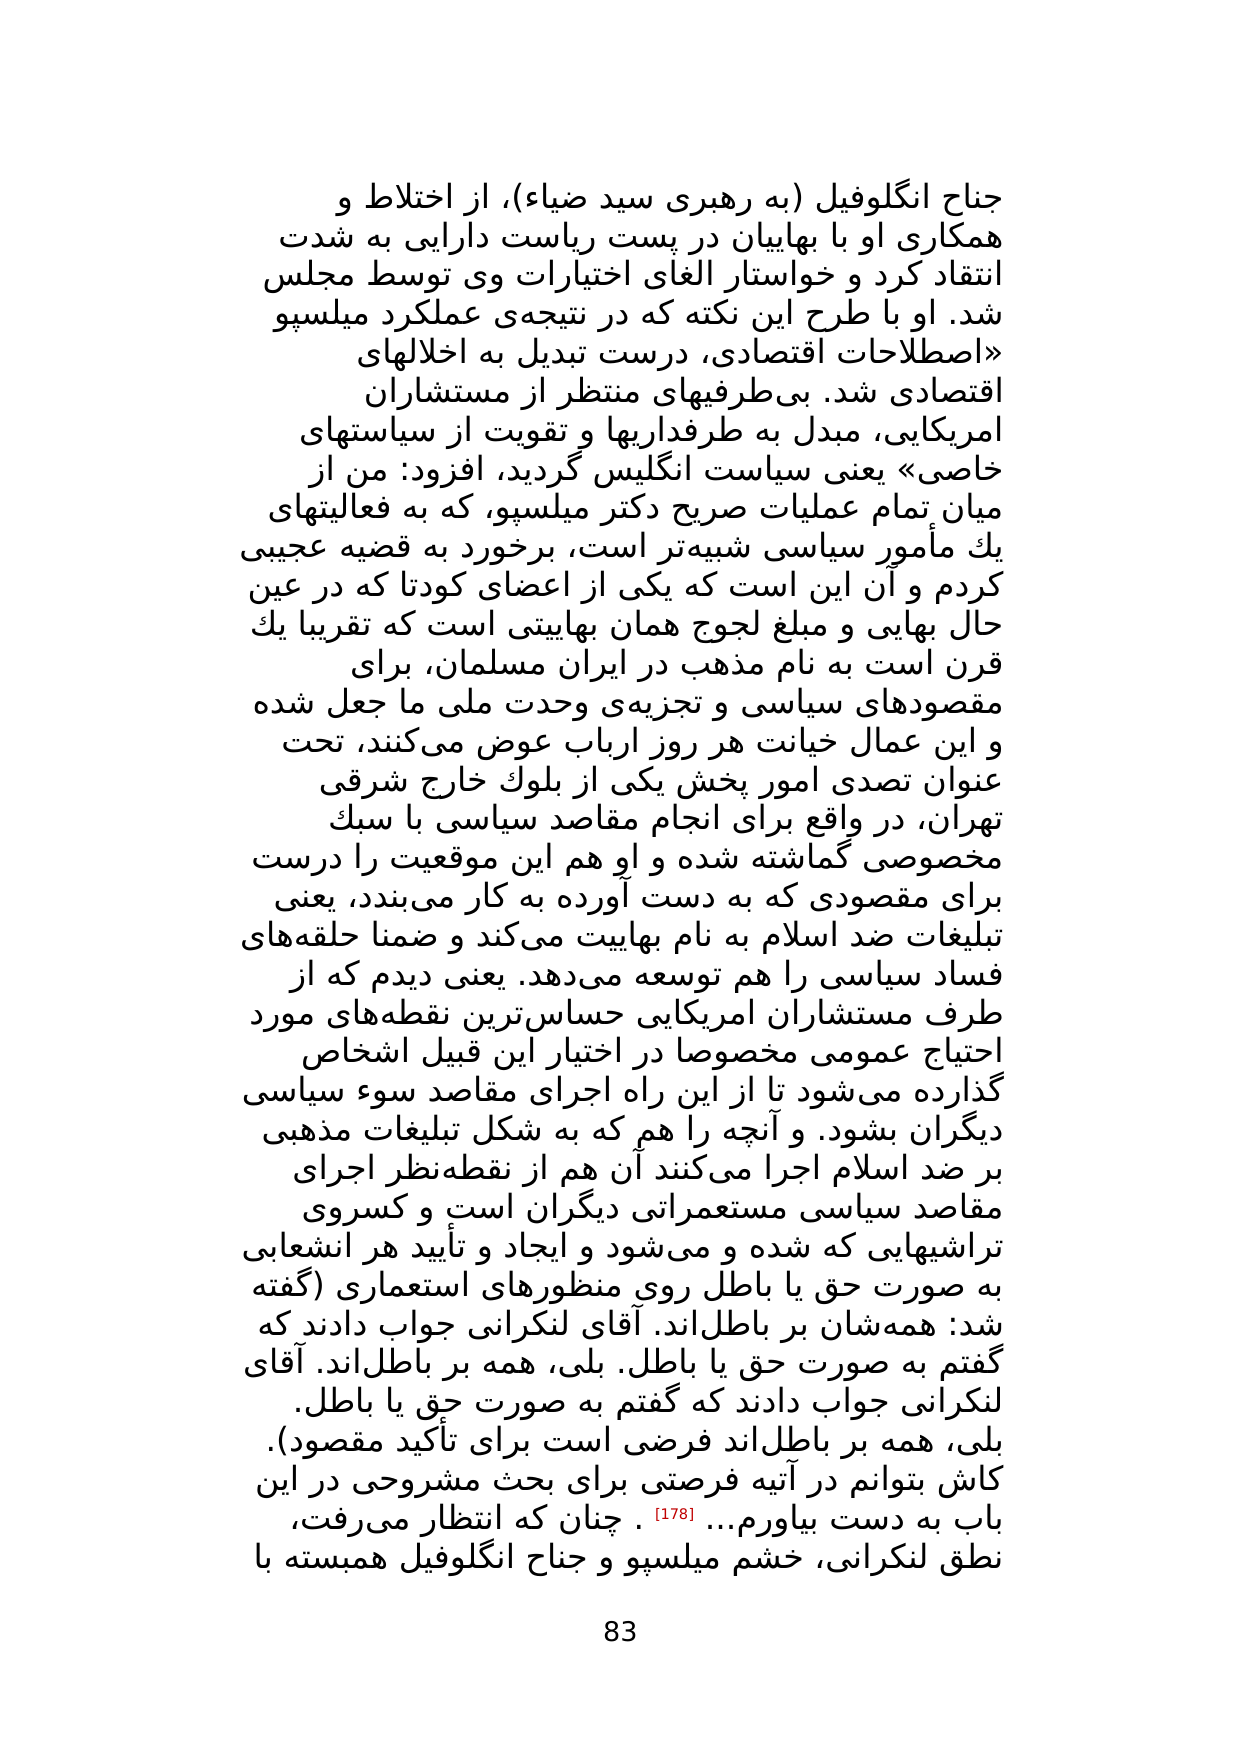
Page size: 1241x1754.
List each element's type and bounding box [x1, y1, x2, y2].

text [236, 177, 1004, 1576]
